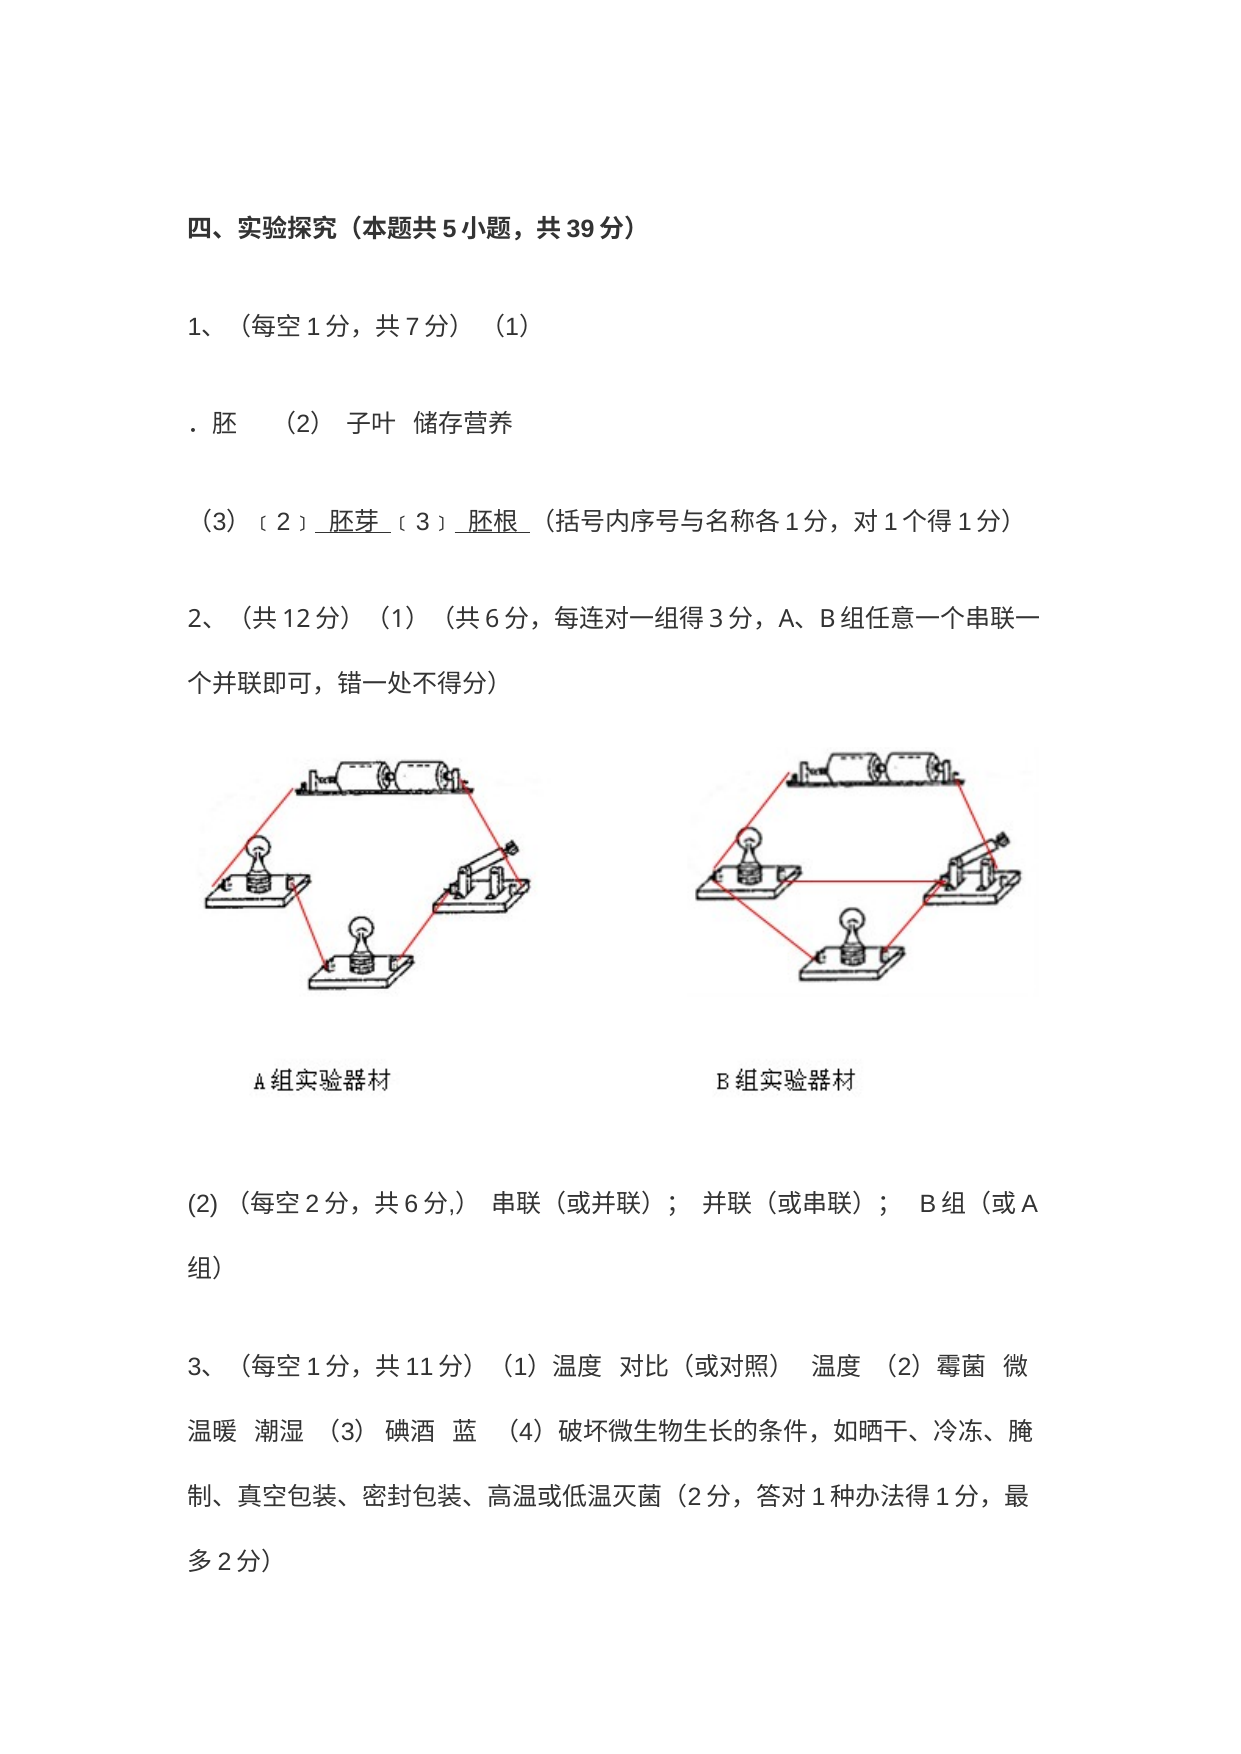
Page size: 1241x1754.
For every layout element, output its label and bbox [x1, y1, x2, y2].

text [187, 162, 1053, 1592]
picture [187, 747, 1043, 1105]
